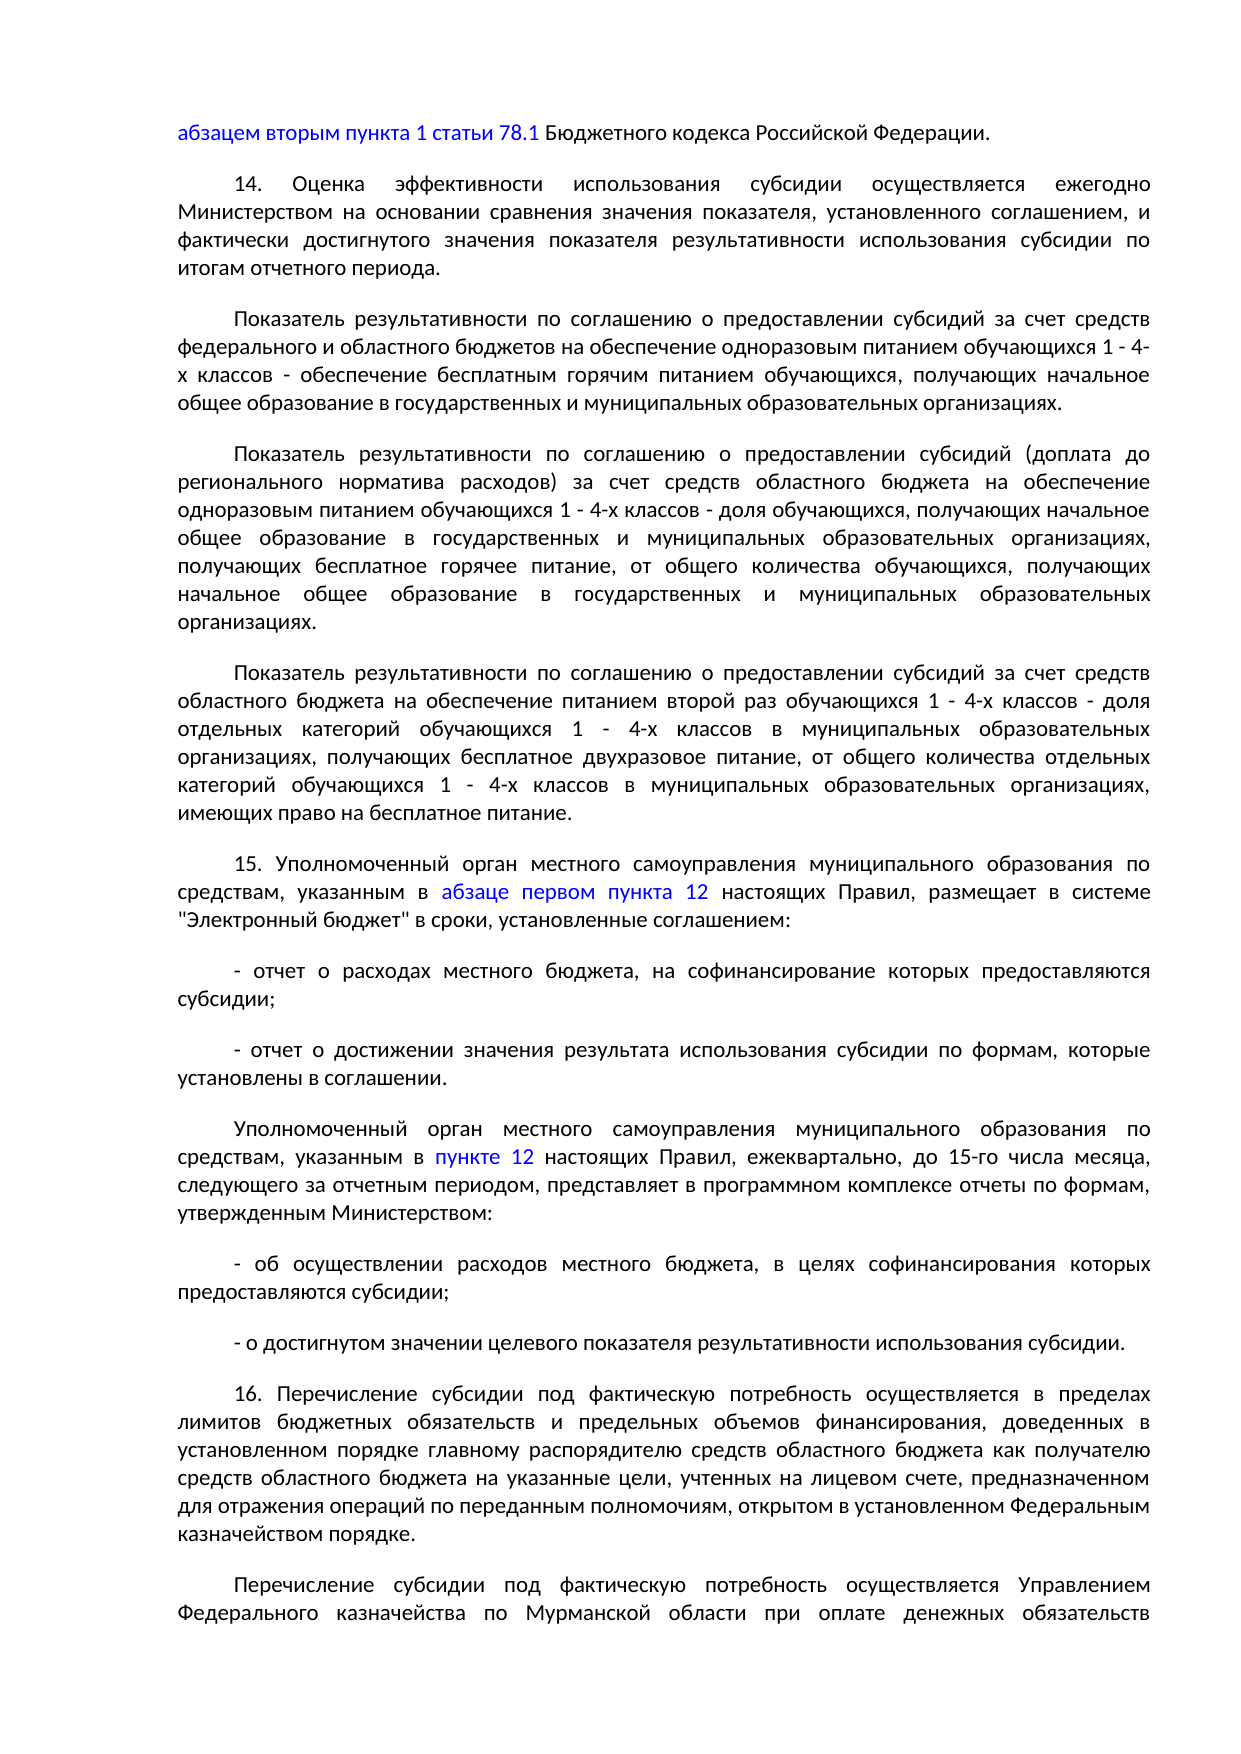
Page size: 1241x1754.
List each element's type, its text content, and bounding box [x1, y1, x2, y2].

text 15. Уполномоченный орган местного самоуправления муниципального образования по средствам, указанным в абзаце первом пункта 12 настоящих Правил, размещает в системе "Электронный бюджет" в сроки, установленные соглашением: [177, 849, 1152, 933]
text Показатель результативности по соглашению о предоставлении субсидий (доплата до регионального норматива расходов) за счет средств областного бюджета на обеспечение одноразовым питанием обучающихся 1 - 4-х классов - доля обучающихся, получающих начальное общее образование в государственных и муниципальных образовательных организациях, получающих бесплатное горячее питание, от общего количества обучающихся, получающих начальное общее образование в государственных и муниципальных образовательных организациях. [177, 439, 1152, 635]
text Показатель результативности по соглашению о предоставлении субсидий за счет средств областного бюджета на обеспечение питанием второй раз обучающихся 1 - 4-х классов - доля отдельных категорий обучающихся 1 - 4-х классов в муниципальных образовательных организациях, получающих бесплатное двухразовое питание, от общего количества отдельных категорий обучающихся 1 - 4-х классов в муниципальных образовательных организациях, имеющих право на бесплатное питание. [177, 658, 1152, 826]
text - об осуществлении расходов местного бюджета, в целях софинансирования которых предоставляются субсидии; [177, 1249, 1152, 1305]
text Показатель результативности по соглашению о предоставлении субсидий за счет средств федерального и областного бюджетов на обеспечение одноразовым питанием обучающихся 1 - 4-х классов - обеспечение бесплатным горячим питанием обучающихся, получающих начальное общее образование в государственных и муниципальных образовательных организациях. [177, 304, 1152, 416]
text - о достигнутом значении целевого показателя результативности использования субсидии. [177, 1328, 1152, 1356]
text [177, 118, 1152, 146]
text - отчет о расходах местного бюджета, на софинансирование которых предоставляются субсидии; [177, 956, 1152, 1012]
text - отчет о достижении значения результата использования субсидии по формам, которые установлены в соглашении. [177, 1035, 1152, 1091]
text 14. Оценка эффективности использования субсидии осуществляется ежегодно Министерством на основании сравнения значения показателя, установленного соглашением, и фактически достигнутого значения показателя результативности использования субсидии по итогам отчетного периода. [177, 169, 1152, 281]
text Уполномоченный орган местного самоуправления муниципального образования по средствам, указанным в пункте 12 настоящих Правил, ежеквартально, до 15-го числа месяца, следующего за отчетным периодом, представляет в программном комплексе отчеты по формам, утвержденным Министерством: [177, 1114, 1152, 1226]
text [177, 1570, 1152, 1626]
text 16. Перечисление субсидии под фактическую потребность осуществляется в пределах лимитов бюджетных обязательств и предельных объемов финансирования, доведенных в установленном порядке главному распорядителю средств областного бюджета как получателю средств областного бюджета на указанные цели, учтенных на лицевом счете, предназначенном для отражения операций по переданным полномочиям, открытом в установленном Федеральным казначейством порядке. [177, 1379, 1152, 1547]
